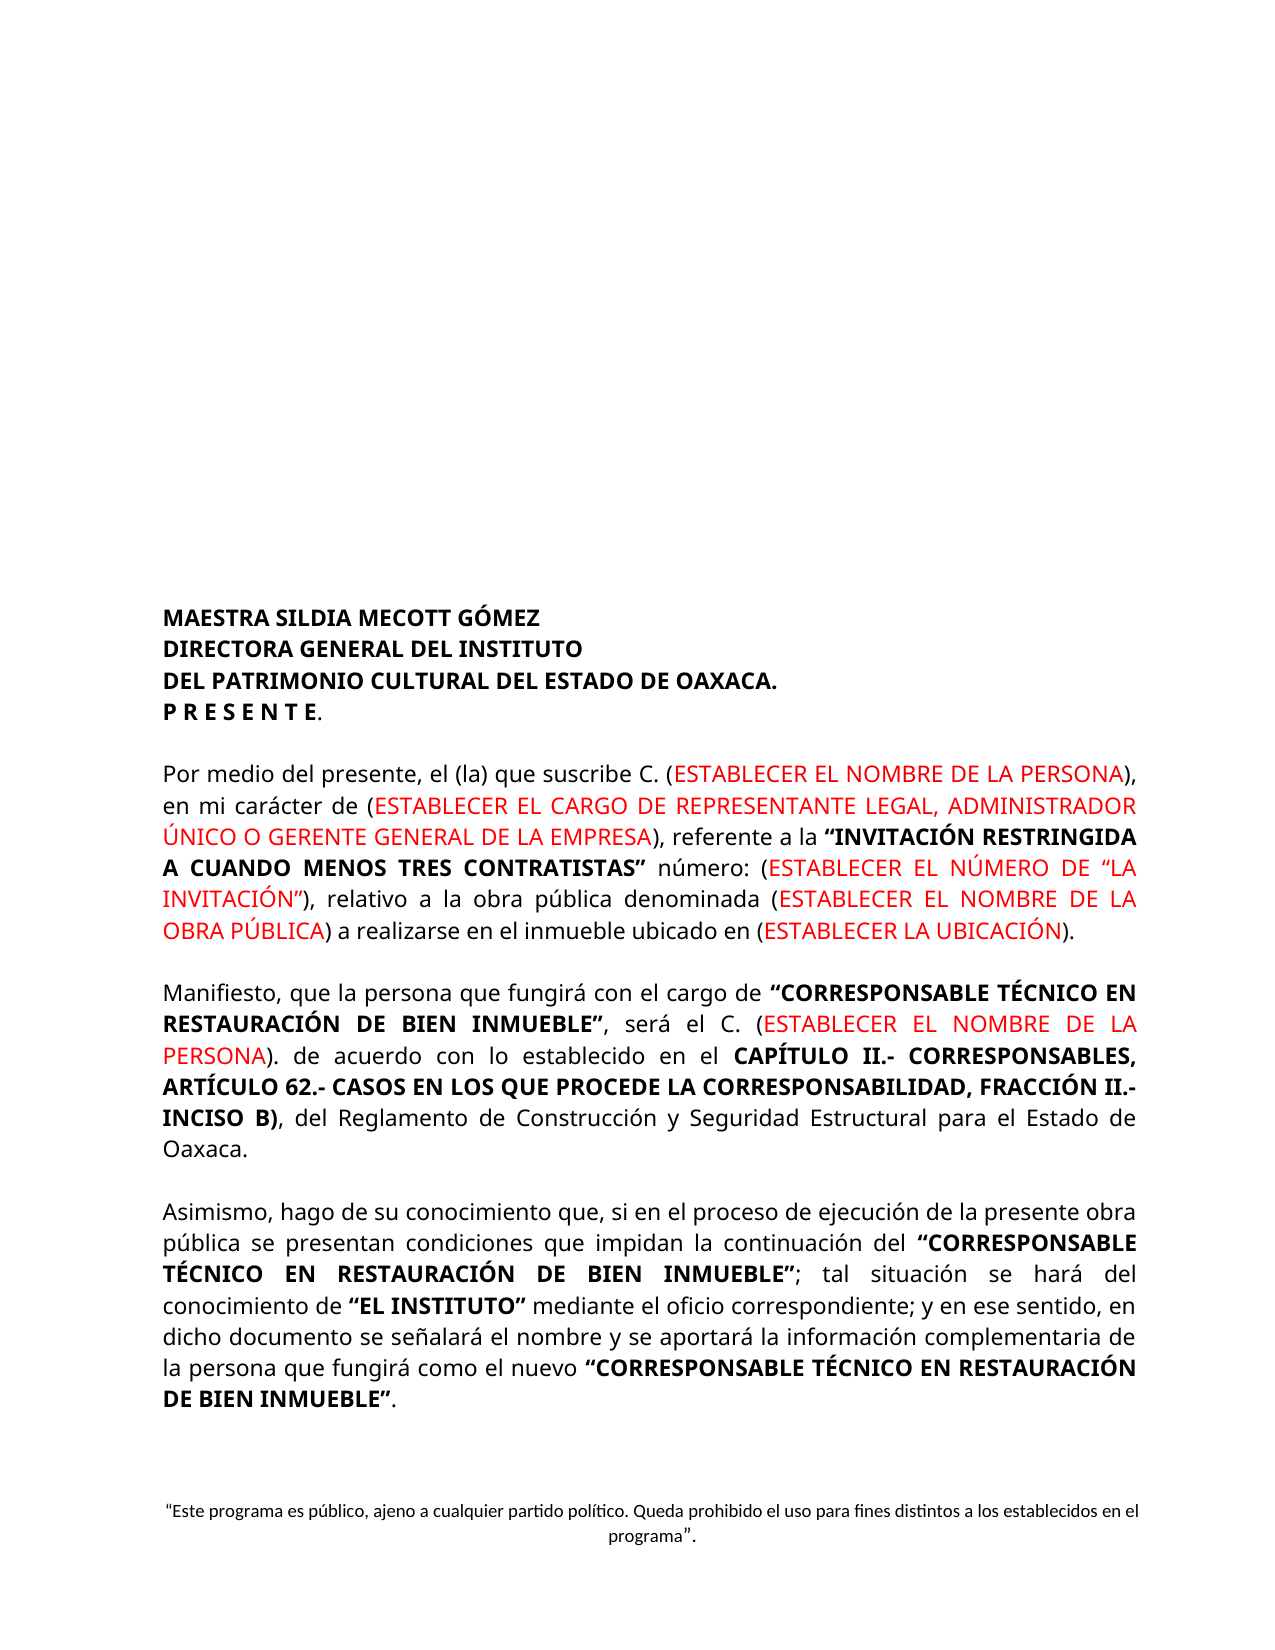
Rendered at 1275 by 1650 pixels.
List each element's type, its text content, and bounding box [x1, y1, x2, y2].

text DIRECTORA GENERAL DEL INSTITUTO [162, 633, 1157, 665]
text Por medio del presente, el (la) que suscribe C. (ESTABLECER EL NOMBRE DE LA PERSONA), en mi carácter de (ESTABLECER EL CARGO DE REPRESENTANTE LEGAL, ADMINISTRADOR ÚNICO O GERENTE GENERAL DE LA EMPRESA), referente a la “INVITACIÓN RESTRINGIDA A CUANDO MENOS TRES CONTRATISTAS” número: (ESTABLECER EL NÚMERO DE “LA INVITACIÓN”), relativo a la obra pública denominada (ESTABLECER EL NOMBRE DE LA OBRA PÚBLICA) a realizarse en el inmueble ubicado en (ESTABLECER LA UBICACIÓN). [162, 758, 1137, 946]
text P R E S E N T E. [162, 696, 1157, 727]
text Manifiesto, que la persona que fungirá con el cargo de “CORRESPONSABLE TÉCNICO EN RESTAURACIÓN DE BIEN INMUEBLE”, será el C. (ESTABLECER EL NOMBRE DE LA PERSONA). de acuerdo con lo establecido en el CAPÍTULO II.- CORRESPONSABLES, ARTÍCULO 62.- CASOS EN LOS QUE PROCEDE LA CORRESPONSABILIDAD, FRACCIÓN II.- INCISO B), del Reglamento de Construcción y Seguridad Estructural para el Estado de Oaxaca. [162, 977, 1137, 1165]
text DEL PATRIMONIO CULTURAL DEL ESTADO DE OAXACA. [162, 665, 1157, 696]
text Asimismo, hago de su conocimiento que, si en el proceso de ejecución de la presente obra pública se presentan condiciones que impidan la continuación del “CORRESPONSABLE TÉCNICO EN RESTAURACIÓN DE BIEN INMUEBLE”; tal situación se hará del conocimiento de “EL INSTITUTO” mediante el oficio correspondiente; y en ese sentido, en dicho documento se señalará el nombre y se aportará la información complementaria de la persona que fungirá como el nuevo “CORRESPONSABLE TÉCNICO EN RESTAURACIÓN DE BIEN INMUEBLE”. [162, 1196, 1137, 1415]
text MAESTRA SILDIA MECOTT GÓMEZ [162, 602, 1157, 633]
